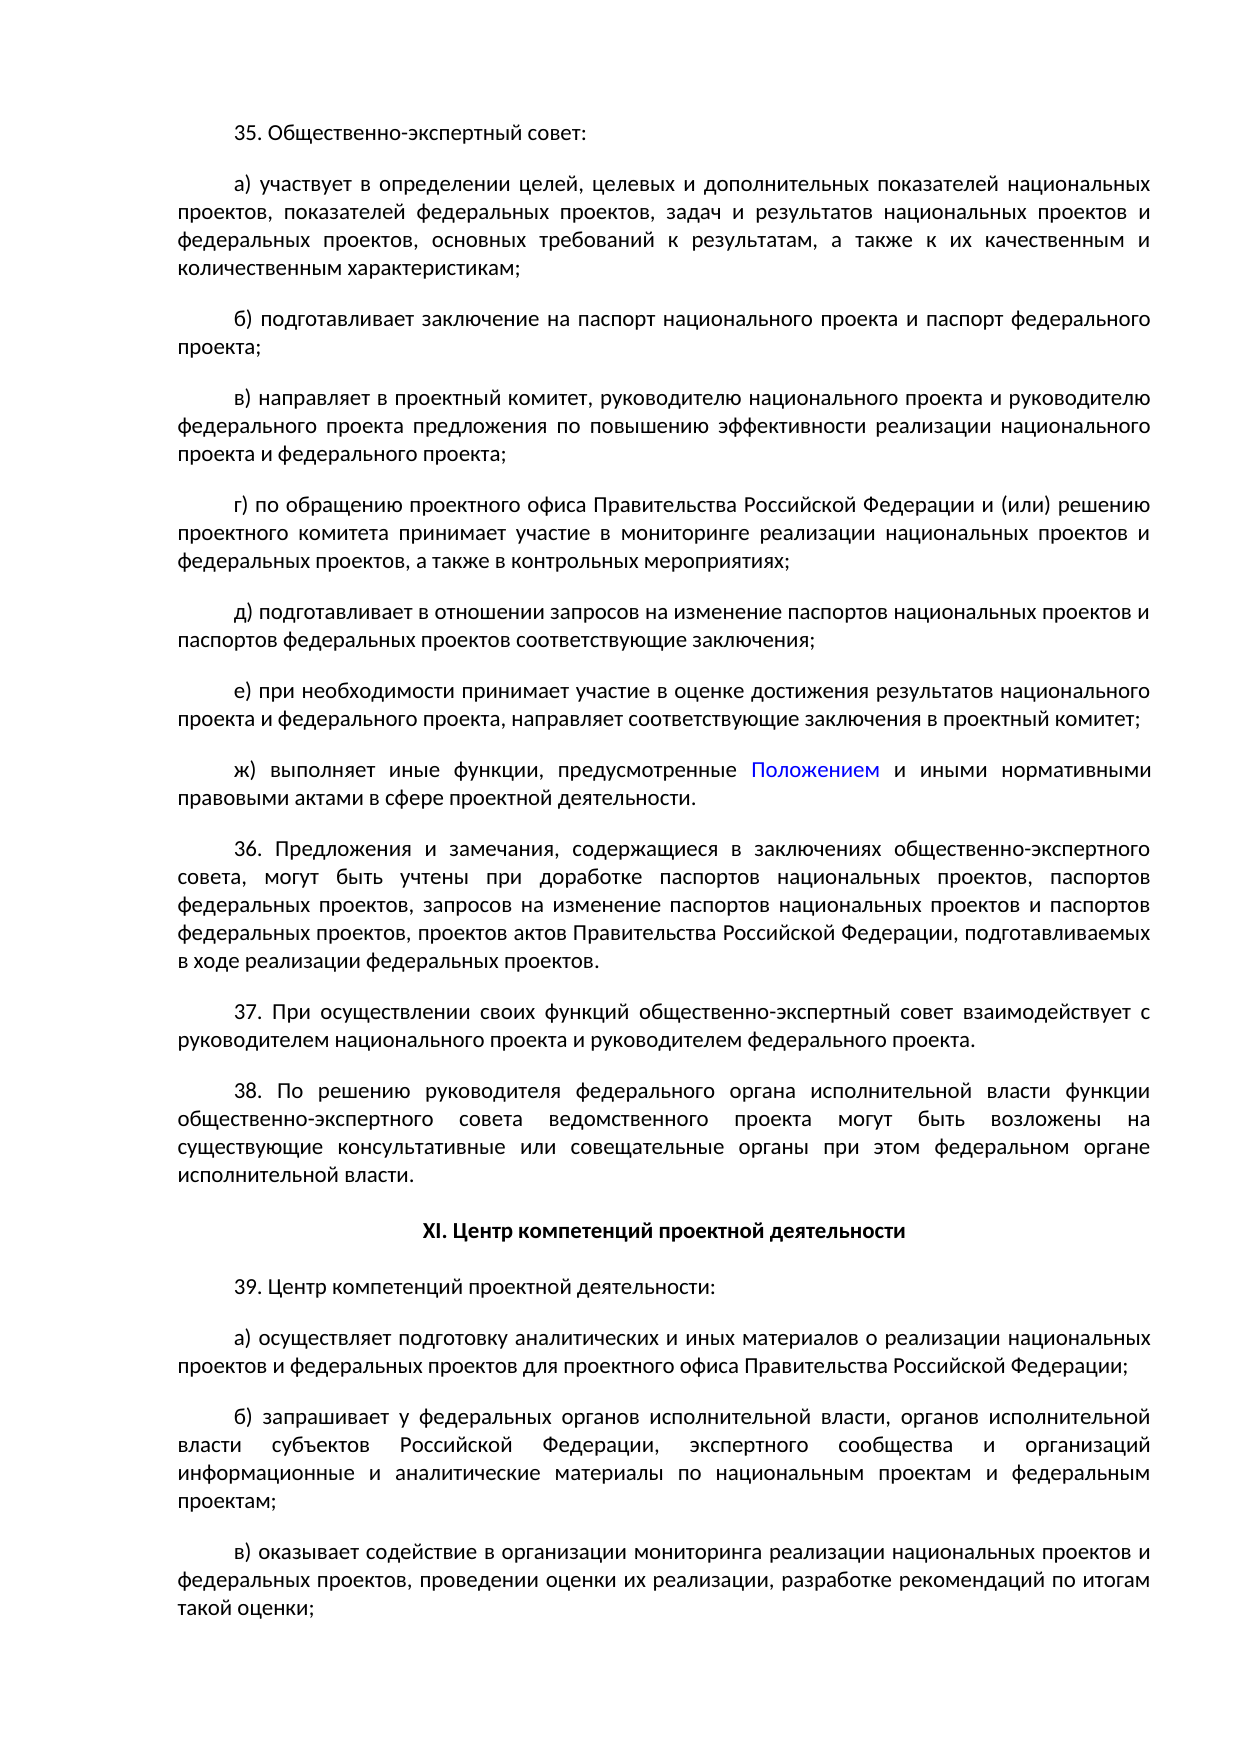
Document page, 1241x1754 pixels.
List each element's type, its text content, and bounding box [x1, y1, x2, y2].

text 37. При осуществлении своих функций общественно-экспертный совет взаимодействует с руководителем национального проекта и руководителем федерального проекта. [177, 997, 1152, 1053]
text 35. Общественно-экспертный совет: [177, 118, 1152, 146]
text г) по обращению проектного офиса Правительства Российской Федерации и (или) решению проектного комитета принимает участие в мониторинге реализации национальных проектов и федеральных проектов, а также в контрольных мероприятиях; [177, 490, 1152, 574]
text 39. Центр компетенций проектной деятельности: [177, 1272, 1152, 1300]
text б) запрашивает у федеральных органов исполнительной власти, органов исполнительной власти субъектов Российской Федерации, экспертного сообщества и организаций информационные и аналитические материалы по национальным проектам и федеральным проектам; [177, 1402, 1152, 1514]
text д) подготавливает в отношении запросов на изменение паспортов национальных проектов и паспортов федеральных проектов соответствующие заключения; [177, 597, 1152, 653]
text а) участвует в определении целей, целевых и дополнительных показателей национальных проектов, показателей федеральных проектов, задач и результатов национальных проектов и федеральных проектов, основных требований к результатам, а также к их качественным и количественным характеристикам; [177, 169, 1152, 281]
text е) при необходимости принимает участие в оценке достижения результатов национального проекта и федерального проекта, направляет соответствующие заключения в проектный комитет; [177, 676, 1152, 732]
text в) оказывает содействие в организации мониторинга реализации национальных проектов и федеральных проектов, проведении оценки их реализации, разработке рекомендаций по итогам такой оценки; [177, 1537, 1152, 1621]
title XI. Центр компетенций проектной деятельности [177, 1216, 1152, 1244]
text в) направляет в проектный комитет, руководителю национального проекта и руководителю федерального проекта предложения по повышению эффективности реализации национального проекта и федерального проекта; [177, 383, 1152, 467]
text 36. Предложения и замечания, содержащиеся в заключениях общественно-экспертного совета, могут быть учтены при доработке паспортов национальных проектов, паспортов федеральных проектов, запросов на изменение паспортов национальных проектов и паспортов федеральных проектов, проектов актов Правительства Российской Федерации, подготавливаемых в ходе реализации федеральных проектов. [177, 834, 1152, 974]
text а) осуществляет подготовку аналитических и иных материалов о реализации национальных проектов и федеральных проектов для проектного офиса Правительства Российской Федерации; [177, 1323, 1152, 1379]
text 38. По решению руководителя федерального органа исполнительной власти функции общественно-экспертного совета ведомственного проекта могут быть возложены на существующие консультативные или совещательные органы при этом федеральном органе исполнительной власти. [177, 1076, 1152, 1188]
text ж) выполняет иные функции, предусмотренные Положением и иными нормативными правовыми актами в сфере проектной деятельности. [177, 755, 1152, 811]
text б) подготавливает заключение на паспорт национального проекта и паспорт федерального проекта; [177, 304, 1152, 360]
